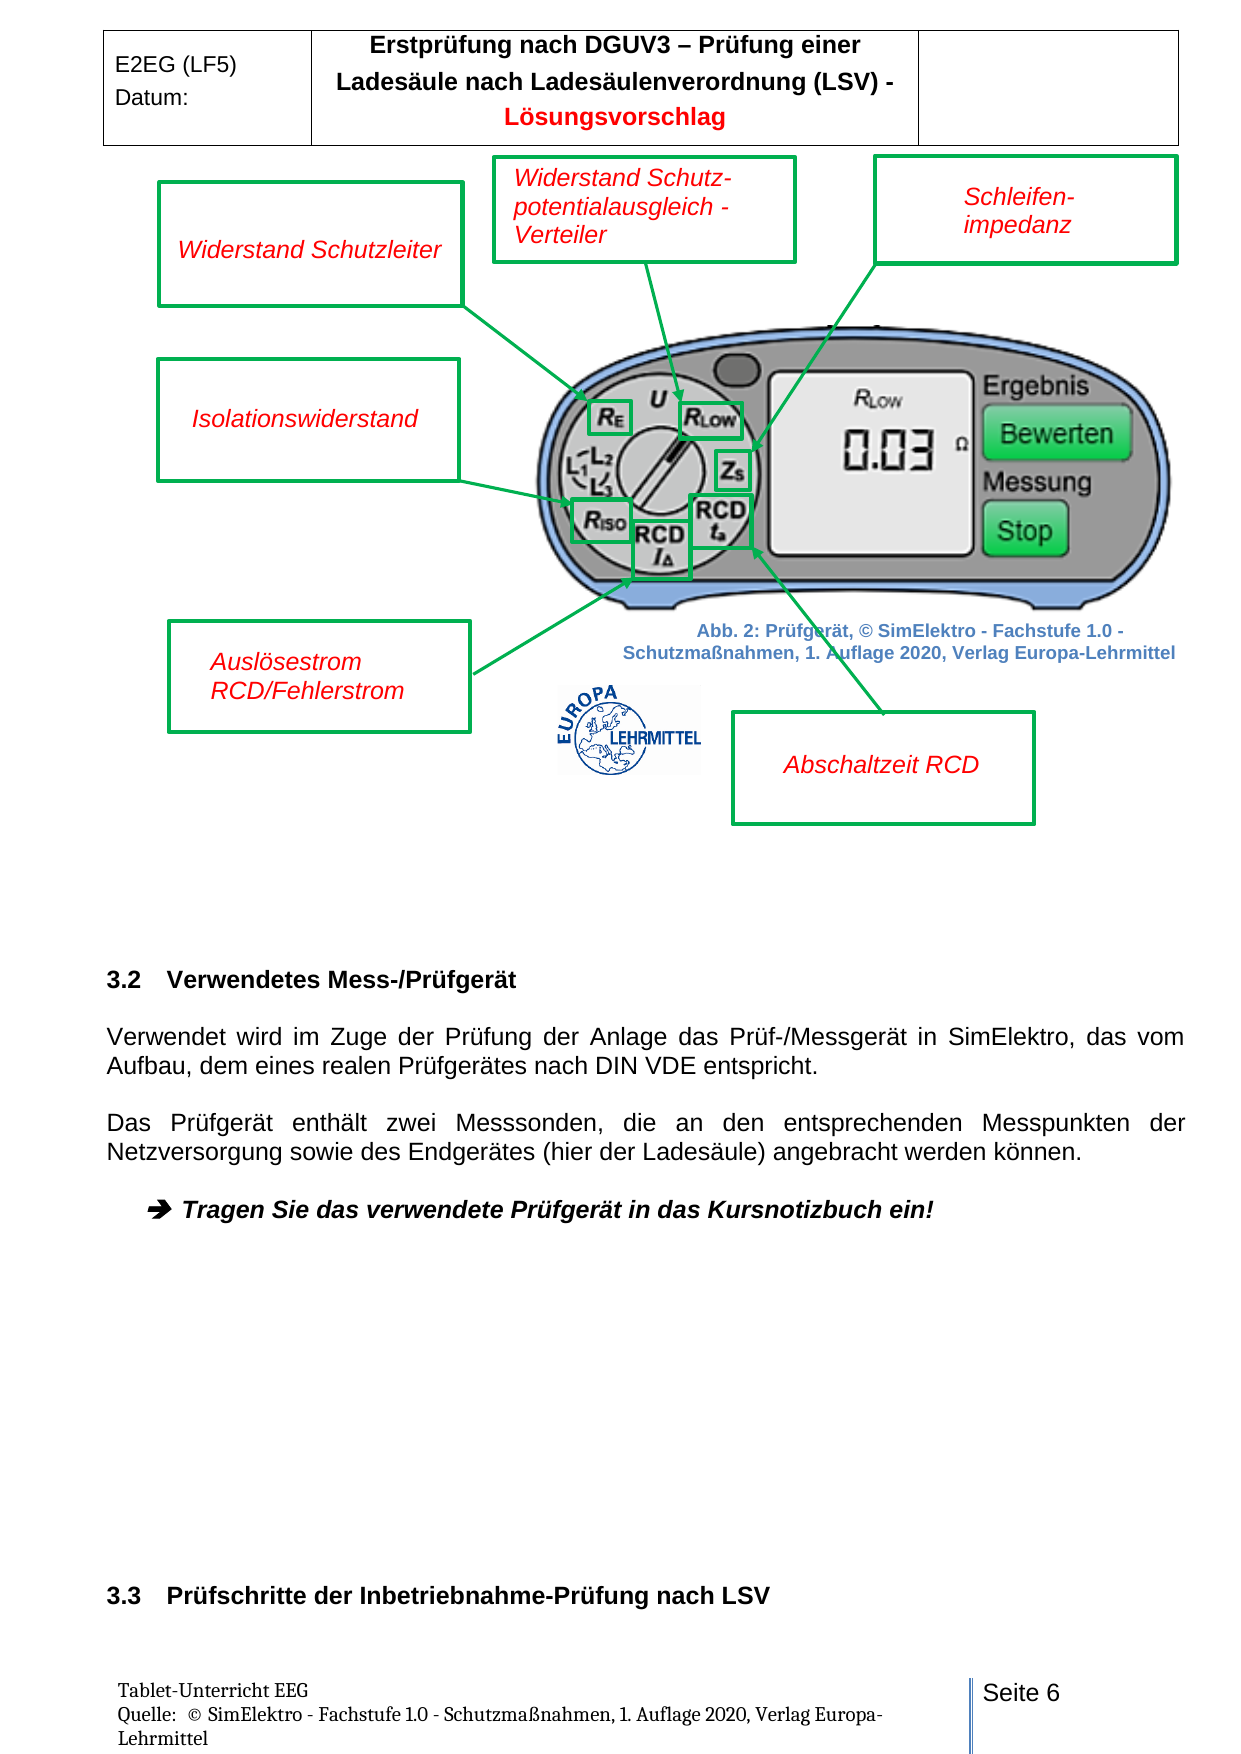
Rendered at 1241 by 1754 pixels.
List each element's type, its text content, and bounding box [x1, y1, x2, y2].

picture [524, 496, 631, 620]
text Abb. 2: Prüfgerät, © SimElektro - Fachstufe 1.0 - Schutzmaßnahmen, 1. Auflage 2020, Verlag Europa-Lehrmittel [813, 620, 1187, 663]
picture [635, 523, 688, 577]
subtitle Prüfschritte der Inbetriebnahme-Prüfung nach LSV [106, 1581, 1187, 1610]
picture [569, 550, 806, 620]
picture [718, 453, 748, 488]
list Tragen Sie das verwendete Prüfgerät in das Kursnotizbuch ein! [144, 1195, 1187, 1223]
picture [591, 403, 629, 432]
picture [682, 405, 740, 436]
subtitle Verwendetes Mess-/Prüfgerät [106, 965, 1187, 993]
text Verwendet wird im Zuge der Prüfung der Anlage das Prüf-/Messgerät in SimElektro, das vom Aufbau, dem eines realen Prüfgerätes nach DIN VDE entspricht. [106, 1022, 1187, 1080]
text Abb. 2: Prüfgerät, © SimElektro - Fachstufe 1.0 - Schutzmaßnahmen, 1. Auflage 2020, Verlag Europa-Lehrmittel [623, 620, 840, 663]
text Das Prüfgerät enthält zwei Messsonden, die an den entsprechenden Messpunkten der Netzversorgung sowie des Endgerätes (hier der Ladesäule) angebracht werden können. [106, 1108, 1187, 1166]
picture [557, 685, 701, 775]
picture [524, 325, 1186, 620]
picture [693, 497, 749, 546]
picture [574, 502, 629, 540]
